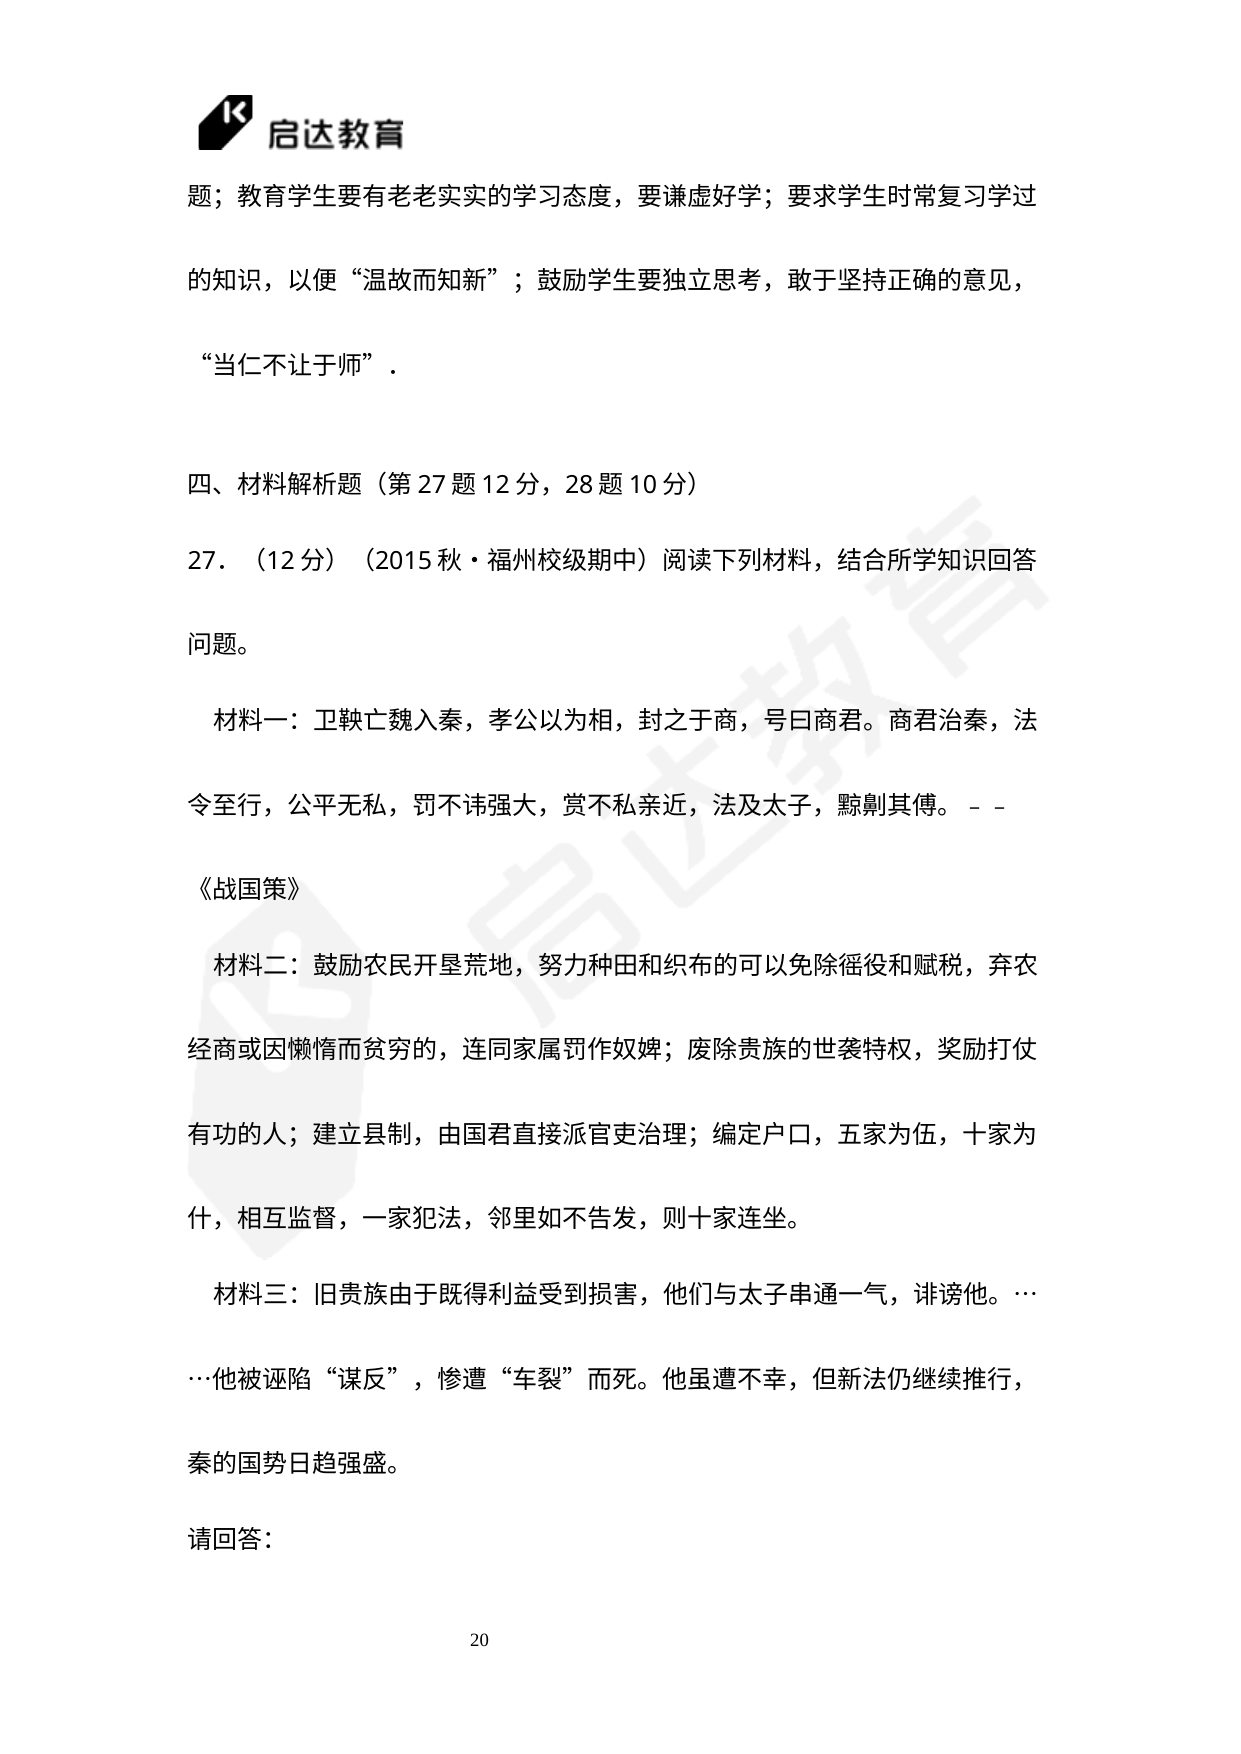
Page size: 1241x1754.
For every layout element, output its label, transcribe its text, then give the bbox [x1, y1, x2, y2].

text 四、材料解析题（第27题12分，28题10分） [187, 450, 1053, 515]
text 27．（12分）（2015秋•福州校级期中）阅读下列材料，结合所学知识回答问题。 [187, 526, 1053, 675]
text 请回答： [187, 1505, 1053, 1570]
picture [198, 95, 404, 150]
text 材料一：卫鞅亡魏入秦，孝公以为相，封之于商，号曰商君。商君治秦，法令至行，公平无私，罚不讳强大，赏不私亲近，法及太子，黥劓其傅。﹣﹣《战国策》 [187, 686, 1053, 920]
text 材料三：旧贵族由于既得利益受到损害，他们与太子串通一气，诽谤他。……他被诬陷“谋反”，惨遭“车裂”而死。他虽遭不幸，但新法仍继续推行，秦的国势日趋强盛。 [187, 1260, 1053, 1494]
text 材料二：鼓励农民开垦荒地，努力种田和织布的可以免除徭役和赋税，弃农经商或因懒惰而贫穷的，连同家属罚作奴婢；废除贵族的世袭特权，奖励打仗有功的人；建立县制，由国君直接派官吏治理；编定户口，五家为伍，十家为什，相互监督，一家犯法，邻里如不告发，则十家连坐。 [187, 931, 1053, 1249]
